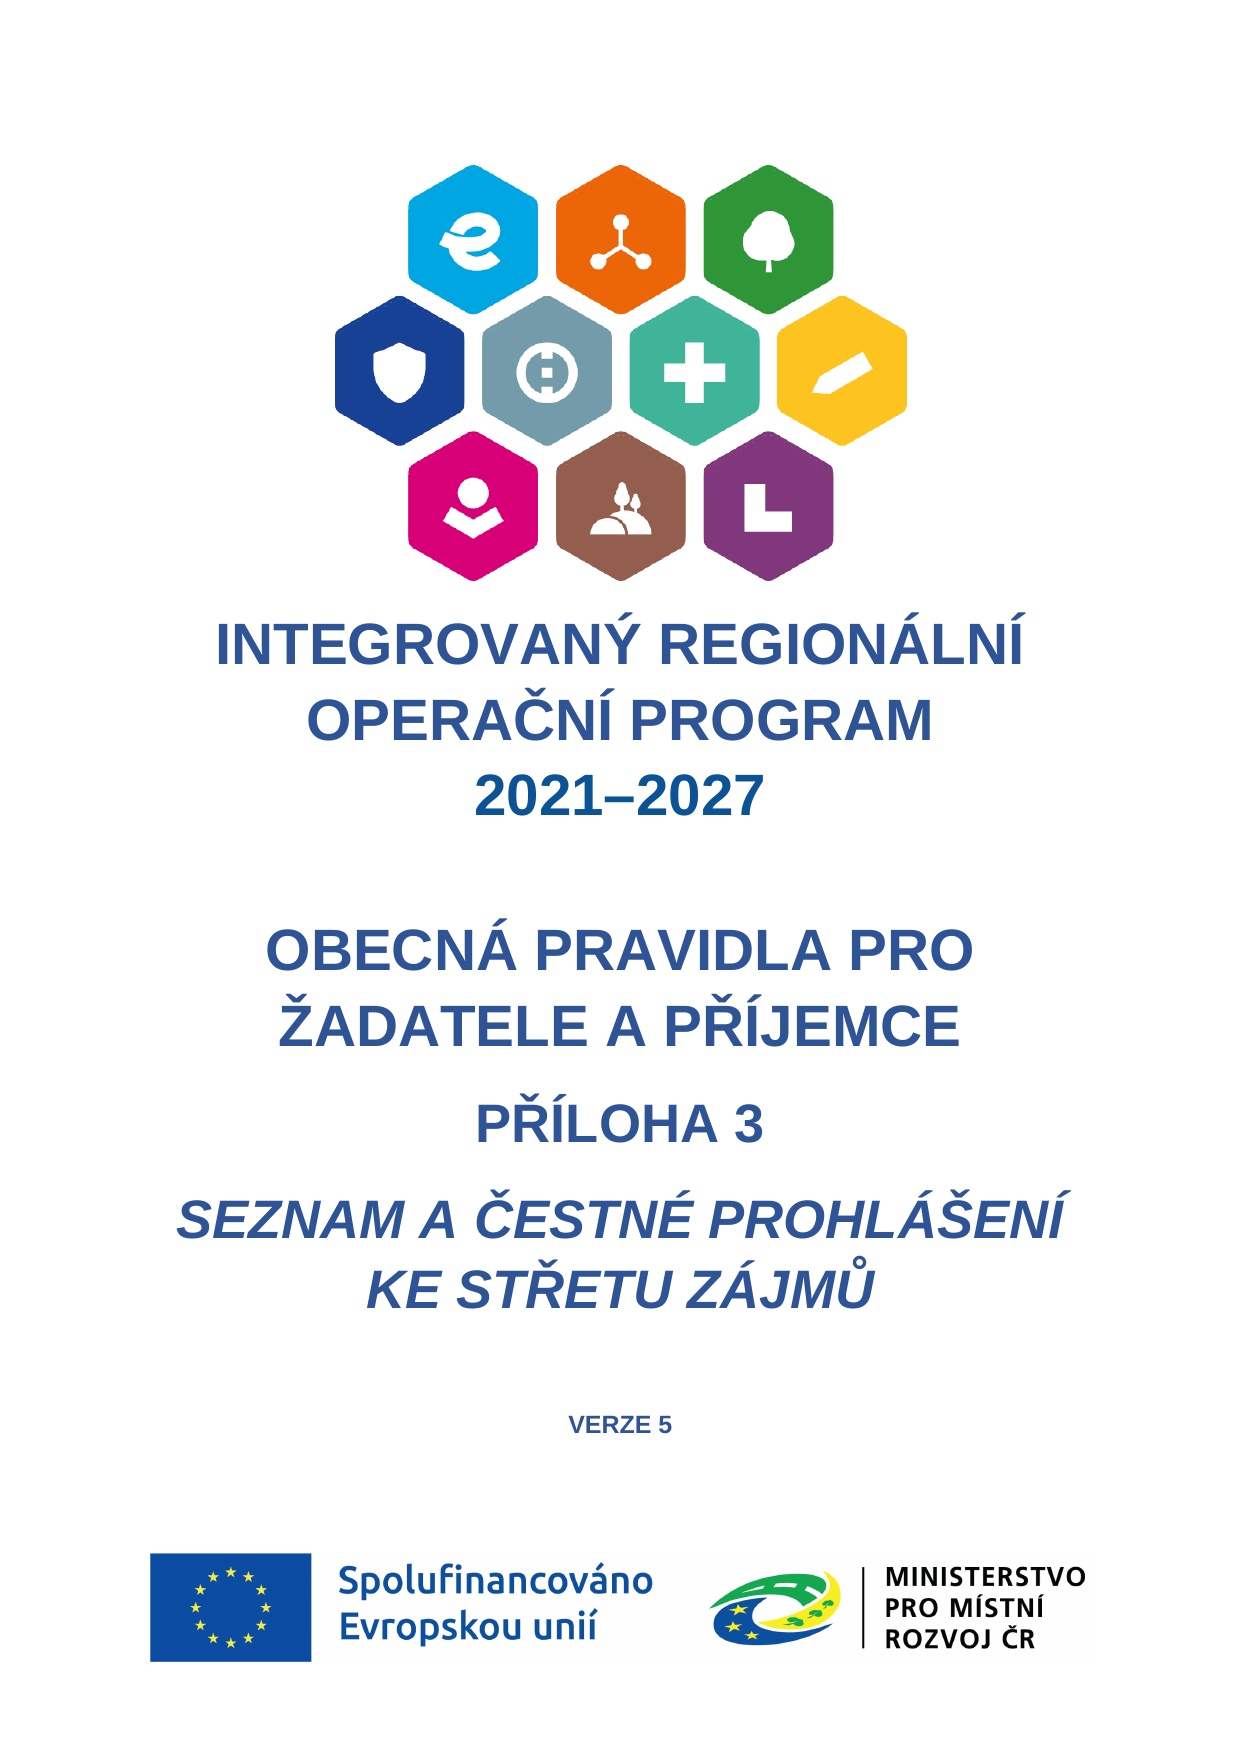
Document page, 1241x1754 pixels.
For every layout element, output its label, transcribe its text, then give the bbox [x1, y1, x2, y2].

text verze 5 [148, 1410, 1093, 1439]
text SEZNAM A ČESTNÉ PROHLÁŠENÍ KE STŘETU ZÁJMŮ [148, 1187, 1093, 1320]
picture [147, 1551, 1093, 1665]
text PŘÍLOHA 3 [148, 1092, 1093, 1154]
picture [306, 147, 935, 610]
text 2021–2027 [148, 761, 1093, 828]
text OBECNÁ PRAVIDLA PRO ŽADATELE A PŘÍJEMCE [148, 916, 1093, 1058]
